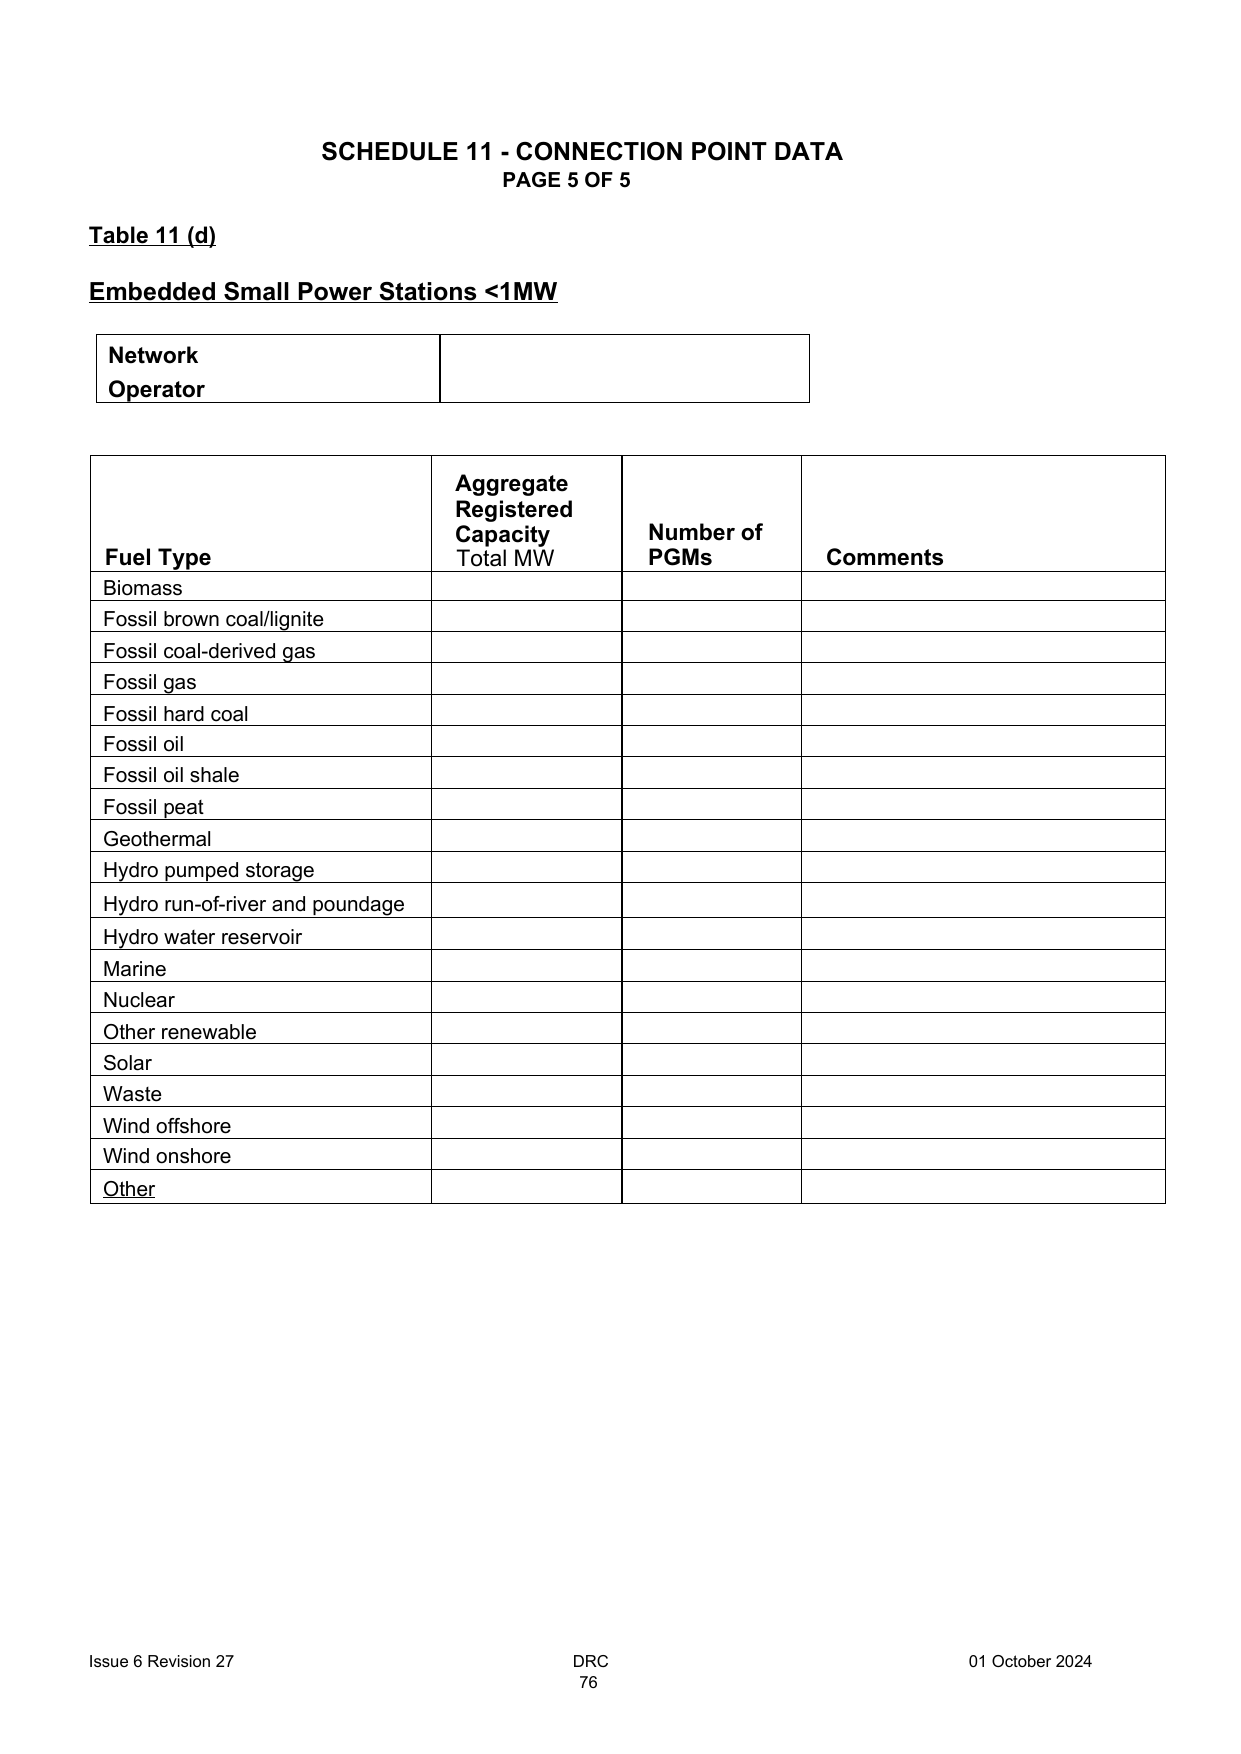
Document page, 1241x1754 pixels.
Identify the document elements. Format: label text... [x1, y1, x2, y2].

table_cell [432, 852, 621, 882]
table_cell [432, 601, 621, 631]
text PAGE 5 OF 5 [502, 165, 1092, 193]
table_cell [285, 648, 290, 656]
text Table 11 (d) [89, 222, 1092, 249]
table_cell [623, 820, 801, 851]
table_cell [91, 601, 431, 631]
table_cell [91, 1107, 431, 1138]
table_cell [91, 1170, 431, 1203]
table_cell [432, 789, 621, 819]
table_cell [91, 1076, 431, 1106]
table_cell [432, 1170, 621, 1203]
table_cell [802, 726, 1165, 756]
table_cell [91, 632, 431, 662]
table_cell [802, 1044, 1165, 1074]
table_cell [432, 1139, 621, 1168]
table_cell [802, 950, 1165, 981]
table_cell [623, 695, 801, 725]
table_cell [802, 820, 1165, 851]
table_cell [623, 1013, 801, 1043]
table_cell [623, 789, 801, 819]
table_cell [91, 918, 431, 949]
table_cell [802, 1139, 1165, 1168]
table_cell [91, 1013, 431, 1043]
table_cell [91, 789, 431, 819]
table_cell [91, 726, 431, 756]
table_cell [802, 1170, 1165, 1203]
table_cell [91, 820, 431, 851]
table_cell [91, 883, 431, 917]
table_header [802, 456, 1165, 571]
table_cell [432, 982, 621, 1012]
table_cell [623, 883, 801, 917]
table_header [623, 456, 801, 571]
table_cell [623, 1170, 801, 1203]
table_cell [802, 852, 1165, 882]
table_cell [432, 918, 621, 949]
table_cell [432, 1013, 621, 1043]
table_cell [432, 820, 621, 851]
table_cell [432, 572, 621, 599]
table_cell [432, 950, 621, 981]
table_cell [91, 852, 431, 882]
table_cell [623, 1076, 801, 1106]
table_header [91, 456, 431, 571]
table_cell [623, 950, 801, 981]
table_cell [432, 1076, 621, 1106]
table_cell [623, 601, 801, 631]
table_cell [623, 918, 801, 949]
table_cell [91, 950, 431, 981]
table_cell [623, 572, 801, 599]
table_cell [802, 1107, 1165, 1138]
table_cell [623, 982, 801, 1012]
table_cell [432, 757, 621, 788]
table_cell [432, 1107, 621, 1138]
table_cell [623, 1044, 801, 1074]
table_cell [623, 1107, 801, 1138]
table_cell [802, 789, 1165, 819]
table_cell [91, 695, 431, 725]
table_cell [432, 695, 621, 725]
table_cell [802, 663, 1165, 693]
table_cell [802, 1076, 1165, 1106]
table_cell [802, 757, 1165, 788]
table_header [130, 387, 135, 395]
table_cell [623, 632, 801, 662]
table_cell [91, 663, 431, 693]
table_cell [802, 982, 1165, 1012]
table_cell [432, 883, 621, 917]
text Embedded Small Power Stations <1MW [89, 278, 1092, 306]
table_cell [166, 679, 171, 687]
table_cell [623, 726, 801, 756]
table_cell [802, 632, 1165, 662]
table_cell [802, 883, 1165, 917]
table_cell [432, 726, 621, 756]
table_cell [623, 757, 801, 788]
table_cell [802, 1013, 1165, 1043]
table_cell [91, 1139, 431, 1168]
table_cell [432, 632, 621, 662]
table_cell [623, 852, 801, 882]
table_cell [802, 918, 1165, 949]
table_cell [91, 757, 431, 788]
text SCHEDULE 11 - CONNECTION POINT DATA [321, 140, 1092, 165]
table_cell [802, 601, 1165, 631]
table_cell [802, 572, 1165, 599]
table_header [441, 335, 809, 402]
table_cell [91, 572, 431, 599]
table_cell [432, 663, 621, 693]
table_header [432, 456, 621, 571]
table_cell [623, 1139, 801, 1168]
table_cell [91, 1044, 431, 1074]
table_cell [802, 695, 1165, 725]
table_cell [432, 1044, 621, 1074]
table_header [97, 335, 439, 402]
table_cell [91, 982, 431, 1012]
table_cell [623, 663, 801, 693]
